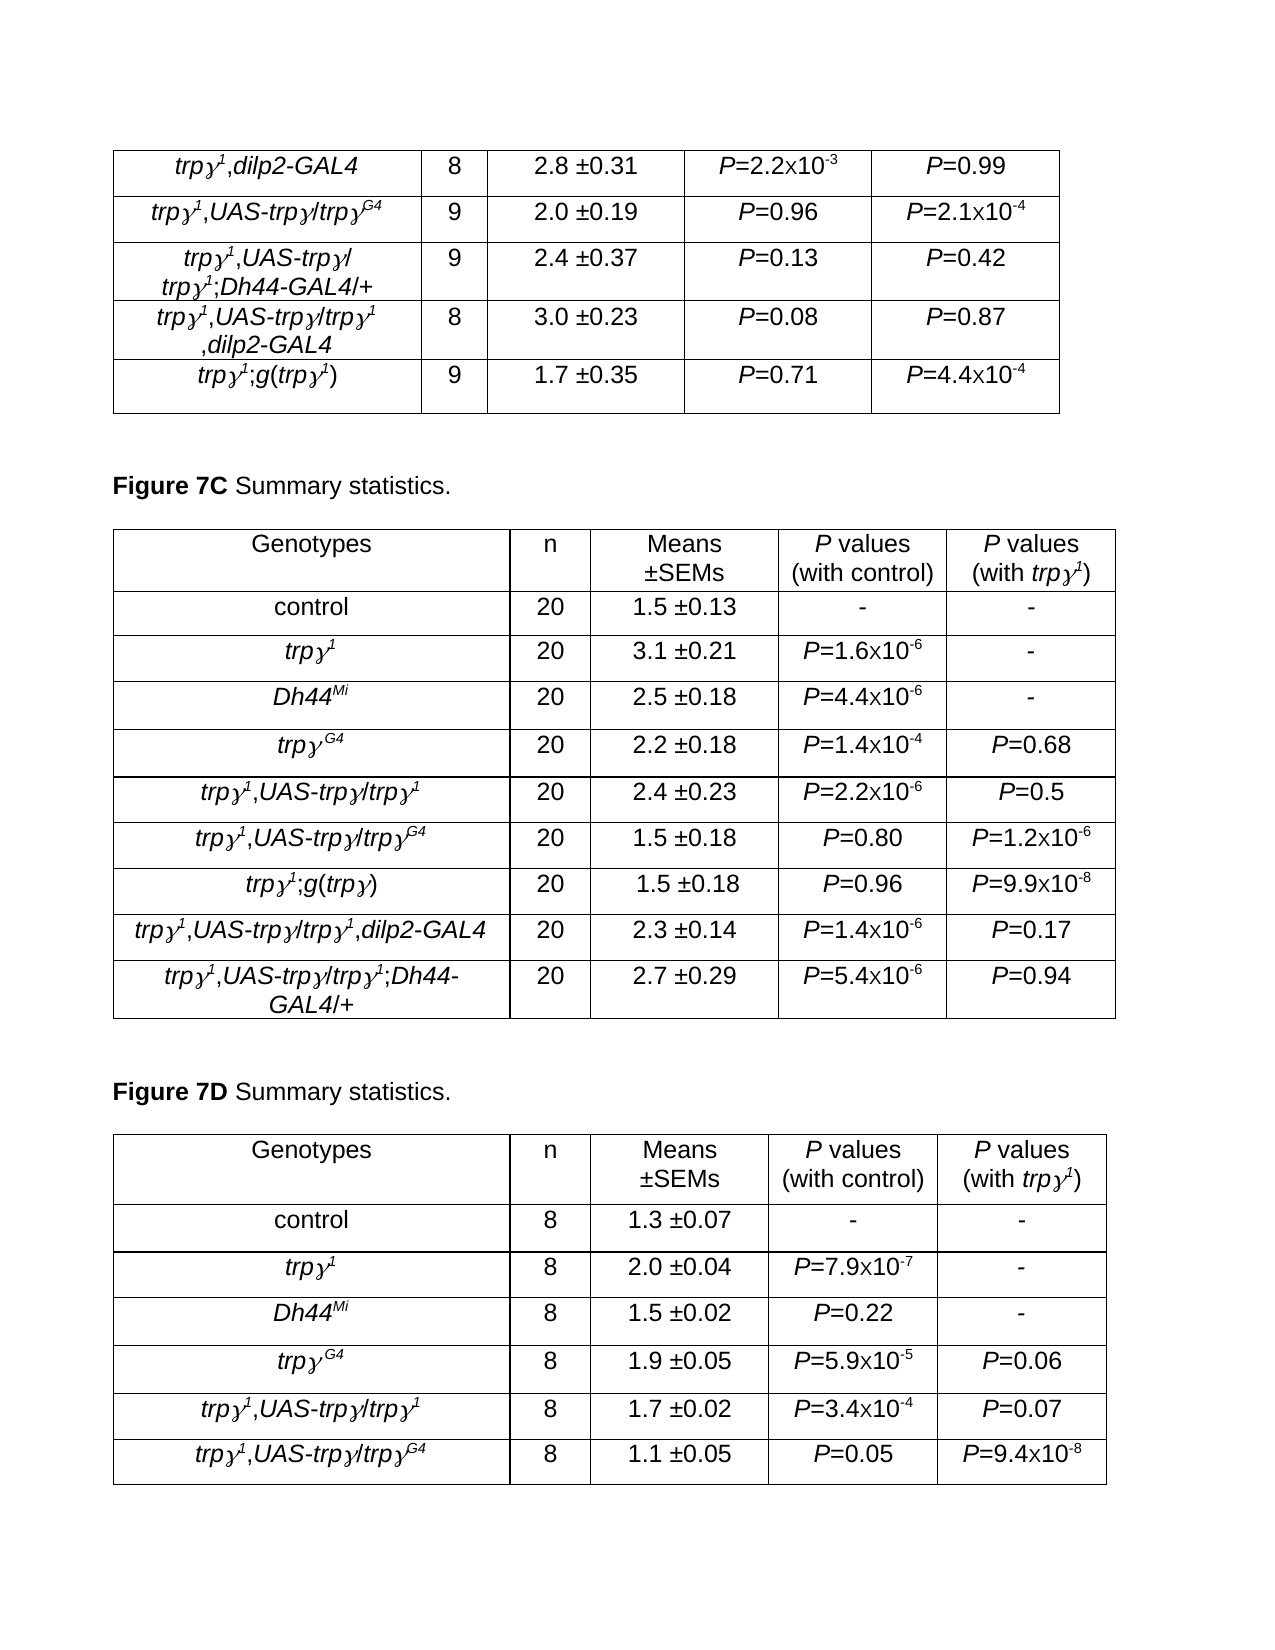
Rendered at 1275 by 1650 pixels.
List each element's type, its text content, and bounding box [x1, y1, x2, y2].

table_cell - [938, 1205, 1106, 1251]
table_header n [511, 1135, 590, 1204]
table_cell - [938, 1253, 1106, 1297]
table_cell P=4.4X10-6 [779, 682, 946, 729]
table_cell P=2.1X10-4 [872, 197, 1059, 242]
table_cell 8 [511, 1394, 590, 1438]
table_cell P=1.2X10-6 [947, 823, 1115, 868]
table_cell 2.0 ±0.19 [488, 197, 684, 242]
table_cell 20 [511, 823, 590, 868]
table_cell 20 [511, 961, 590, 1018]
table_cell trp1,UAS-trp/trpG4 [114, 1440, 509, 1484]
table_cell 2.4 ±0.37 [488, 243, 684, 300]
table_header P values (with trp1) [947, 530, 1115, 591]
table_cell 2.5 ±0.18 [591, 682, 778, 729]
table_cell 8 [511, 1346, 590, 1393]
table_cell 9 [422, 243, 487, 300]
table_header Means ±SEMs [591, 1135, 768, 1204]
table_cell Dh44Mi [114, 682, 509, 729]
table_cell P=2.2X10-3 [685, 151, 871, 196]
table_cell trp1,UAS-trp/trp1 [114, 1394, 509, 1438]
table_cell trp1,dilp2-GAL4 [114, 151, 421, 196]
table_cell P=0.96 [685, 197, 871, 242]
table_cell 1.7 ±0.02 [591, 1394, 768, 1438]
table_cell trp1,UAS-trp/trpG4 [114, 823, 509, 868]
table_cell P=0.80 [779, 823, 946, 868]
table_cell P=5.4X10-6 [779, 961, 946, 1018]
table_cell 20 [511, 869, 590, 914]
table_cell - [947, 636, 1115, 681]
table_cell trp1 [114, 636, 509, 681]
table_cell 2.3 ±0.14 [591, 915, 778, 960]
table_cell trp1,UAS-trp/trp1,dilp2-GAL4 [114, 915, 509, 960]
table_cell P=5.9X10-5 [769, 1346, 937, 1393]
table_cell 1.3 ±0.07 [591, 1205, 768, 1251]
table_cell trp1,UAS-trp/trp1;Dh44-GAL4/+ [114, 961, 509, 1018]
table_cell 3.0 ±0.23 [488, 301, 684, 359]
table_cell P=0.87 [872, 301, 1059, 359]
table_cell trp1,UAS-trp/trpG4 [114, 197, 421, 242]
table_cell - [769, 1205, 937, 1251]
table_cell P=0.99 [872, 151, 1059, 196]
table_cell trp G4 [114, 1346, 509, 1393]
table_cell 2.7 ±0.29 [591, 961, 778, 1018]
table_cell 1.5 ±0.02 [591, 1298, 768, 1345]
table_cell trp1,UAS-trp/trp1 [114, 778, 509, 822]
table_cell 1.7 ±0.35 [488, 360, 684, 412]
table_cell P=0.71 [685, 360, 871, 412]
table_cell trp1,UAS-trp/trp1 ,dilp2-GAL4 [114, 301, 421, 359]
table_cell P=0.5 [947, 778, 1115, 822]
table_cell control [114, 592, 509, 635]
table_cell trp G4 [114, 730, 509, 776]
table_cell P=0.13 [685, 243, 871, 300]
table_cell trp1,UAS-trp/ trp1;Dh44-GAL4/+ [114, 243, 421, 300]
table_cell P=0.08 [685, 301, 871, 359]
table_cell 8 [511, 1440, 590, 1484]
table_cell 3.1 ±0.21 [591, 636, 778, 681]
table_header P values (with control) [779, 530, 946, 591]
table_cell P=0.06 [938, 1346, 1106, 1393]
table_cell - [938, 1298, 1106, 1345]
table_cell 20 [511, 592, 590, 635]
table_cell 8 [511, 1253, 590, 1297]
table_cell 1.5 ±0.13 [591, 592, 778, 635]
table_cell 1.5 ±0.18 [591, 869, 778, 914]
table_cell P=1.4X10-6 [779, 915, 946, 960]
text Figure 7D Summary statistics. [112, 1077, 1162, 1106]
table_cell P=0.22 [769, 1298, 937, 1345]
table_cell - [947, 682, 1115, 729]
table_cell 20 [511, 915, 590, 960]
table_cell 2.2 ±0.18 [591, 730, 778, 776]
table_cell 2.0 ±0.04 [591, 1253, 768, 1297]
table_cell P=0.96 [779, 869, 946, 914]
table_cell trp1 [114, 1253, 509, 1297]
table_cell 20 [511, 636, 590, 681]
table_cell P=9.4X10-8 [938, 1440, 1106, 1484]
table_header Genotypes [114, 1135, 509, 1204]
table_cell 9 [422, 360, 487, 412]
table_cell P=3.4X10-4 [769, 1394, 937, 1438]
table_cell 2.8 ±0.31 [488, 151, 684, 196]
table_cell 8 [422, 151, 487, 196]
table_cell 8 [422, 301, 487, 359]
table_cell trp1;g(trp) [114, 869, 509, 914]
text Figure 7C Summary statistics. [112, 471, 1162, 500]
table_cell P=1.6X10-6 [779, 636, 946, 681]
table_cell trp1;g(trp1) [114, 360, 421, 412]
table_header Means ±SEMs [591, 530, 778, 591]
table_cell P=0.68 [947, 730, 1115, 776]
table_cell P=4.4X10-4 [872, 360, 1059, 412]
table_cell 1.9 ±0.05 [591, 1346, 768, 1393]
table_cell 20 [511, 682, 590, 729]
table_cell P=0.94 [947, 961, 1115, 1018]
table_cell 8 [511, 1298, 590, 1345]
table_header P values (with control) [769, 1135, 937, 1204]
table_cell 1.5 ±0.18 [591, 823, 778, 868]
table_cell - [947, 592, 1115, 635]
table_cell P=0.17 [947, 915, 1115, 960]
table_cell P=2.2X10-6 [779, 778, 946, 822]
table_cell 2.4 ±0.23 [591, 778, 778, 822]
table_header Genotypes [114, 530, 509, 591]
table_cell P=9.9X10-8 [947, 869, 1115, 914]
table_cell P=0.07 [938, 1394, 1106, 1438]
table_cell P=7.9X10-7 [769, 1253, 937, 1297]
table_cell P=1.4X10-4 [779, 730, 946, 776]
table_header n [511, 530, 590, 591]
table_cell P=0.42 [872, 243, 1059, 300]
table_cell 8 [511, 1205, 590, 1251]
table_cell 1.1 ±0.05 [591, 1440, 768, 1484]
table_header P values (with trp1) [938, 1135, 1106, 1204]
table_cell 9 [422, 197, 487, 242]
table_cell control [114, 1205, 509, 1251]
table_cell Dh44Mi [114, 1298, 509, 1345]
table_cell P=0.05 [769, 1440, 937, 1484]
table_cell - [779, 592, 946, 635]
table_cell 20 [511, 778, 590, 822]
table_cell 20 [511, 730, 590, 776]
